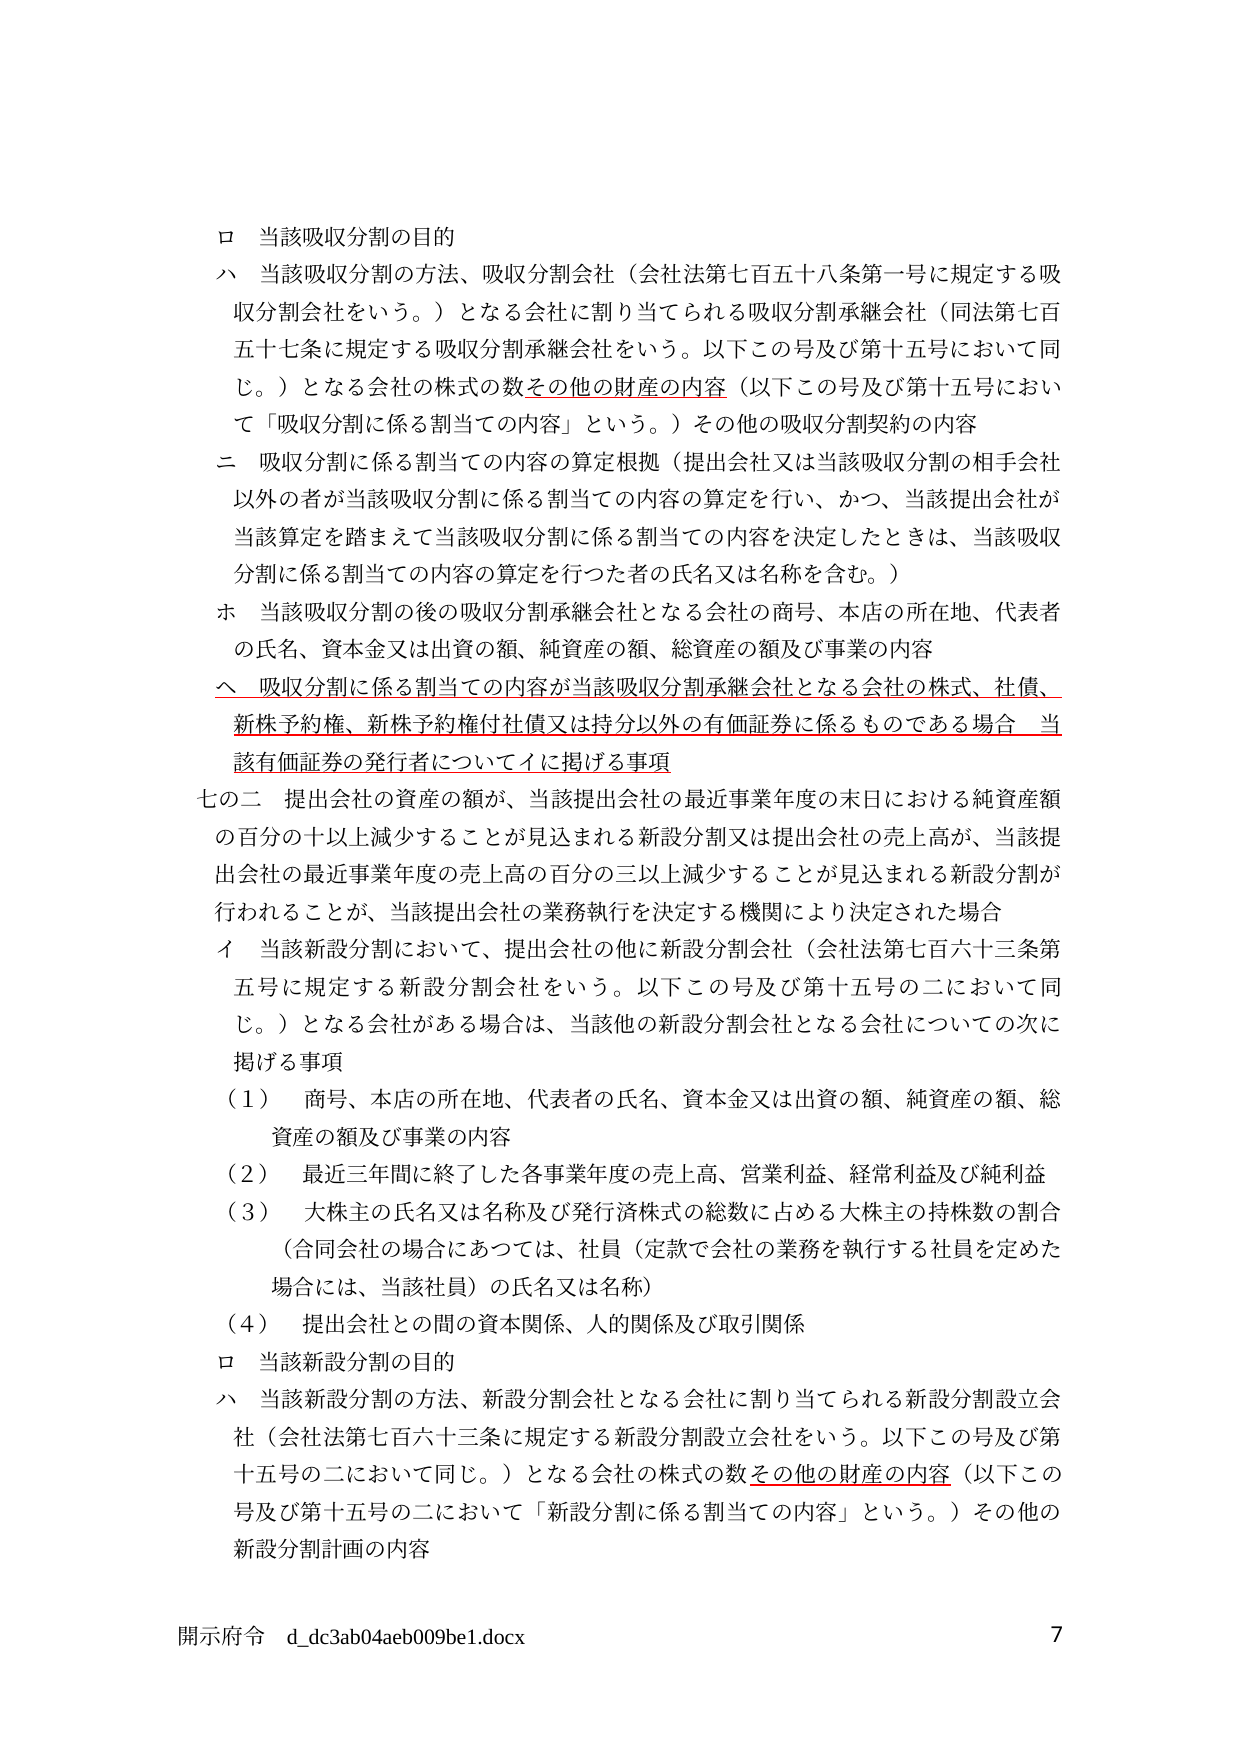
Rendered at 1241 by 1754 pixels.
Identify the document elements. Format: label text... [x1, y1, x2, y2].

text （２） 最近三年間に終了した各事業年度の売上高、営業利益、経常利益及び純利益 [215, 1154, 1063, 1192]
text （１） 商号、本店の所在地、代表者の氏名、資本金又は出資の額、純資産の額、総資産の額及び事業の内容 [215, 1079, 1063, 1154]
text 七の二 提出会社の資産の額が、当該提出会社の最近事業年度の末日における純資産額の百分の十以上減少することが見込まれる新設分割又は提出会社の売上高が、当該提出会社の最近事業年度の売上高の百分の三以上減少することが見込まれる新設分割が行われることが、当該提出会社の業務執行を決定する機関により決定された場合 [196, 779, 1063, 929]
text （３） 大株主の氏名又は名称及び発行済株式の総数に占める大株主の持株数の割合（合同会社の場合にあつては、社員（定款で会社の業務を執行する社員を定めた場合には、当該社員）の氏名又は名称） [215, 1192, 1063, 1304]
text ハ 当該吸収分割の方法、吸収分割会社（会社法第七百五十八条第一号に規定する吸収分割会社をいう。）となる会社に割り当てられる吸収分割承継会社（同法第七百五十七条に規定する吸収分割承継会社をいう。以下この号及び第十五号において同じ。）となる会社の株式の数その他の財産の内容（以下この号及び第十五号において「吸収分割に係る割当ての内容」という。）その他の吸収分割契約の内容 [215, 254, 1063, 442]
text ロ 当該新設分割の目的 [215, 1342, 1063, 1379]
text ホ 当該吸収分割の後の吸収分割承継会社となる会社の商号、本店の所在地、代表者の氏名、資本金又は出資の額、純資産の額、総資産の額及び事業の内容 [215, 592, 1063, 667]
text イ 当該新設分割において、提出会社の他に新設分割会社（会社法第七百六十三条第五号に規定する新設分割会社をいう。以下この号及び第十五号の二において同じ。）となる会社がある場合は、当該他の新設分割会社となる会社についての次に掲げる事項 [215, 929, 1063, 1079]
text ロ 当該吸収分割の目的 [215, 217, 1063, 254]
text ニ 吸収分割に係る割当ての内容の算定根拠（提出会社又は当該吸収分割の相手会社以外の者が当該吸収分割に係る割当ての内容の算定を行い、かつ、当該提出会社が当該算定を踏まえて当該吸収分割に係る割当ての内容を決定したときは、当該吸収分割に係る割当ての内容の算定を行つた者の氏名又は名称を含む。） [215, 442, 1063, 592]
text ハ 当該新設分割の方法、新設分割会社となる会社に割り当てられる新設分割設立会社（会社法第七百六十三条に規定する新設分割設立会社をいう。以下この号及び第十五号の二において同じ。）となる会社の株式の数その他の財産の内容（以下この号及び第十五号の二において「新設分割に係る割当ての内容」という。）その他の新設分割計画の内容 [215, 1379, 1063, 1567]
text （４） 提出会社との間の資本関係、人的関係及び取引関係 [215, 1304, 1063, 1342]
text ヘ 吸収分割に係る割当ての内容が当該吸収分割承継会社となる会社の株式、社債、新株予約権、新株予約権付社債又は持分以外の有価証券に係るものである場合 当該有価証券の発行者についてイに掲げる事項 [215, 667, 1063, 779]
